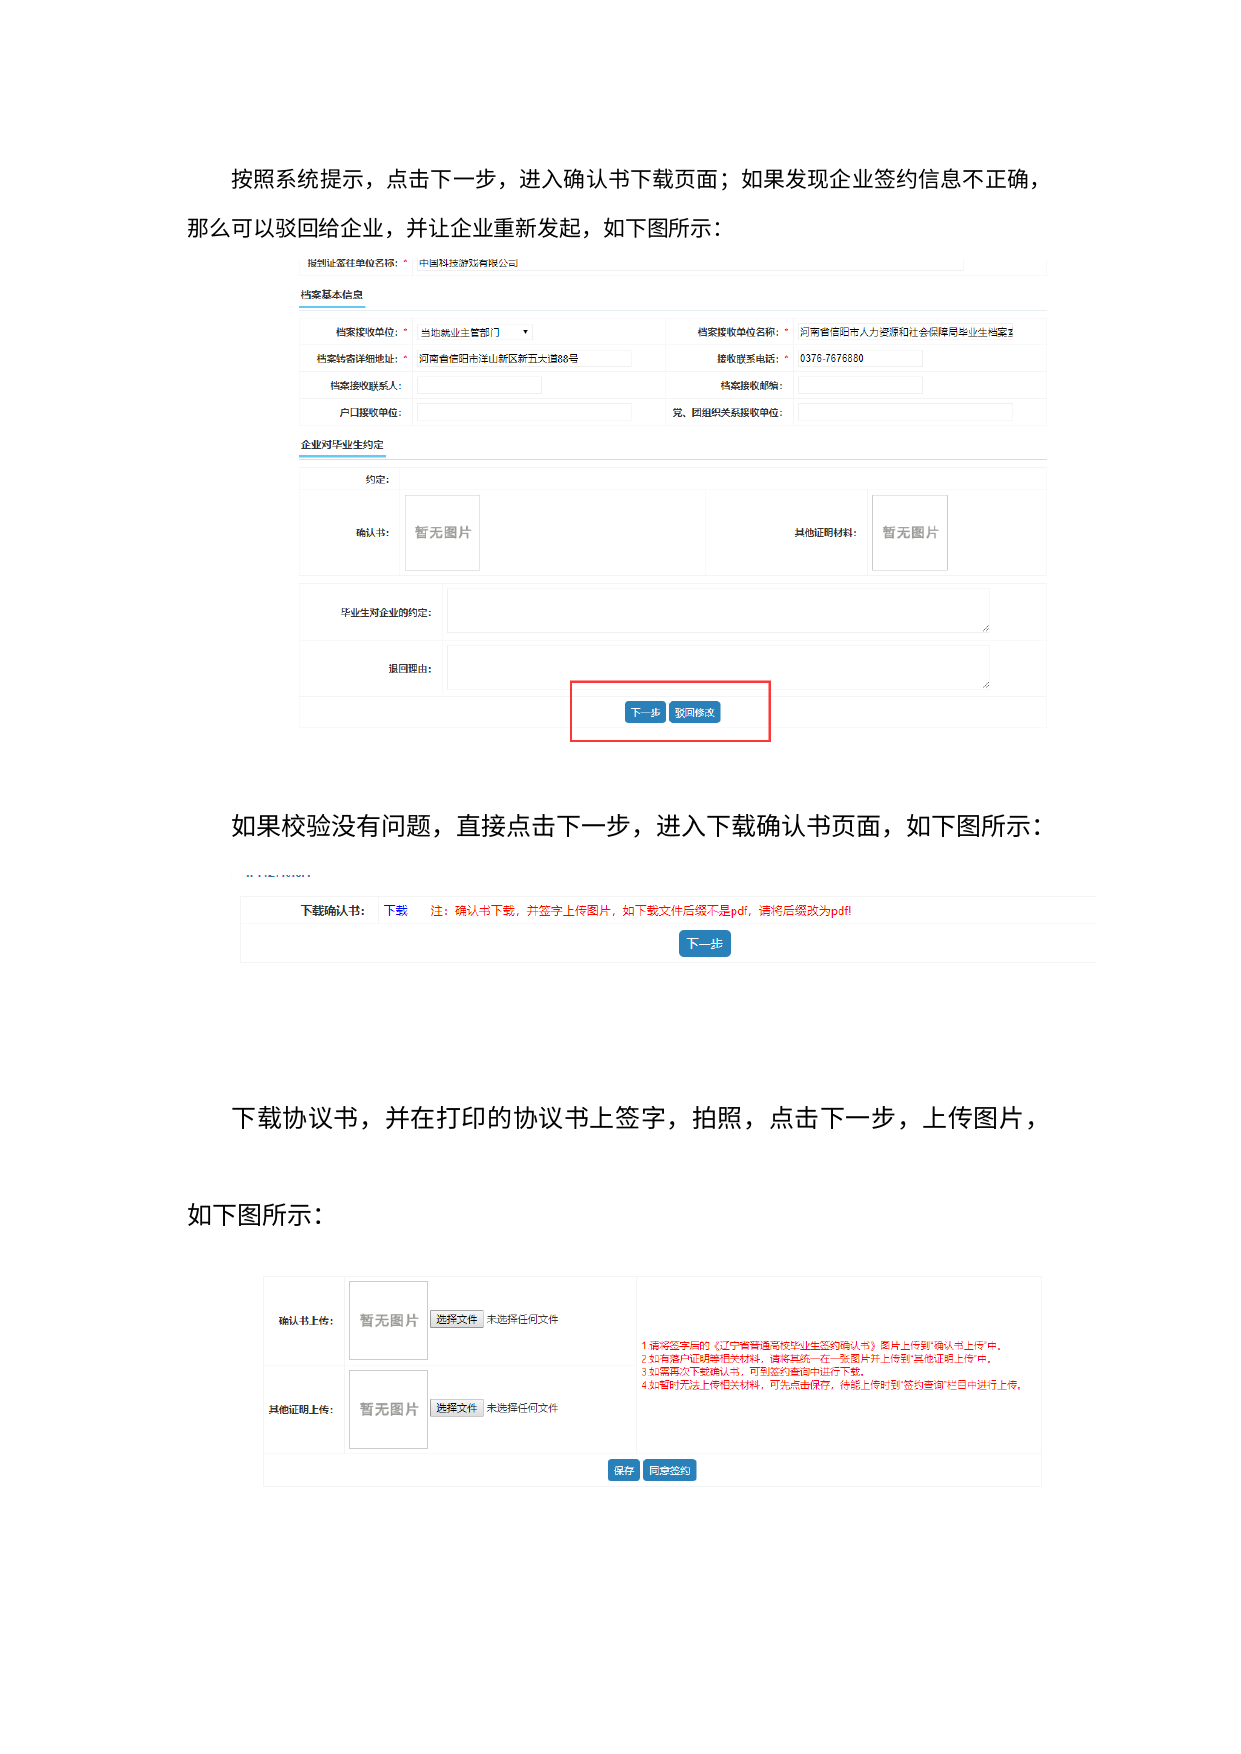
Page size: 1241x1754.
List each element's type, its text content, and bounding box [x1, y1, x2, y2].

text 如果校验没有问题，直接点击下一步，进入下载确认书页面，如下图所示： [187, 792, 1053, 857]
picture [231, 875, 1097, 1068]
picture [231, 259, 1095, 756]
text 下载协议书，并在打印的协议书上签字，拍照，点击下一步，上传图片，如下图所示： [187, 1084, 1053, 1246]
picture [231, 1264, 1097, 1589]
text 按照系统提示，点击下一步，进入确认书下载页面；如果发现企业签约信息不正确，那么可以驳回给企业，并让企业重新发起，如下图所示： [187, 162, 1053, 243]
